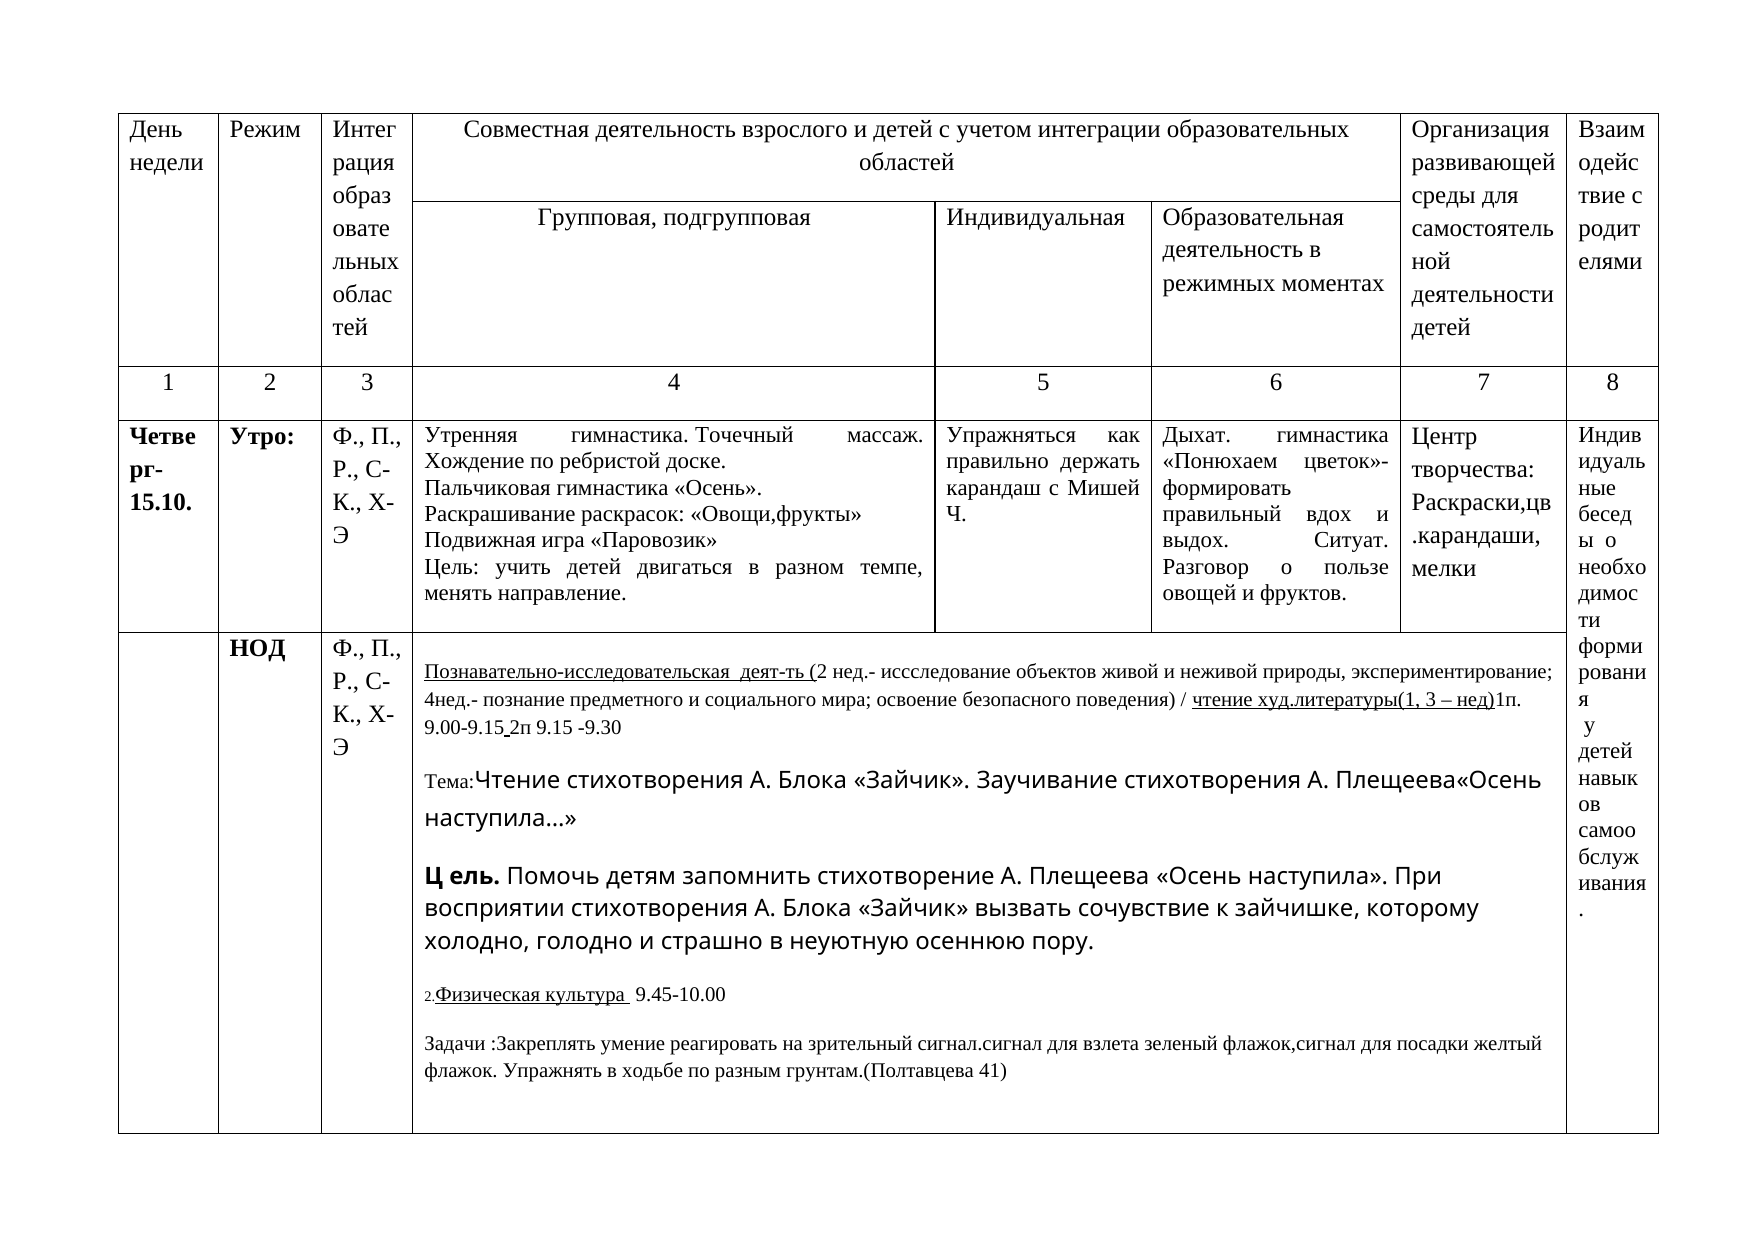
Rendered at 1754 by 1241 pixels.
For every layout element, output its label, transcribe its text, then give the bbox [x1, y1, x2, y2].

table_cell Ф., П., Р., С-К., Х-Э [322, 421, 412, 632]
table_cell НОД [219, 633, 321, 1133]
table_cell Дыхат. гимнастика «Понюхаем цветок»-формировать правильный вдох и выдох. Ситуат. Разговор о пользе овощей и фруктов. [1152, 421, 1400, 632]
table_cell 3 [322, 367, 412, 420]
table_header Взаимодействие с родителями [1567, 114, 1658, 366]
table_cell 8 [1567, 367, 1658, 420]
table_cell Образовательная деятельность в режимных моментах [1152, 202, 1400, 366]
table_cell Познавательно-исследовательская деят-ть (2 нед.- иссследование объектов живой и неживой природы, экспериментирование; 4нед.- познание предметного и социального мира; освоение безопасного поведения) / чтение худ.литературы(1, 3 – нед)1п. 9.00-9.15 2п 9.15 -9.30 Тема:Чтение стихотворения А. Блока «Зайчик». Заучивание стихотворения А. Плещеева«Осень наступила…» Ц ель. Помочь детям запомнить стихотворение А. Плещеева «Осень наступила». При восприятии стихотворения А. Блока «Зайчик» вызвать сочувствие к зайчишке, которому холодно, голодно и страшно в неуютную осеннюю пору. 2.Физическая культура 9.45-10.00 Задачи :Закреплять умение реагировать на зрительный сигнал.сигнал для взлета зеленый флажок,сигнал для посадки желтый флажок. Упражнять в ходьбе по разным грунтам.(Полтавцева 41) [413, 633, 1566, 1133]
table_cell Утро: [219, 421, 321, 632]
table_cell Групповая, подгрупповая [413, 202, 934, 366]
table_cell Четверг-15.10. [119, 421, 218, 632]
table_header Режим [219, 114, 321, 366]
table_cell [119, 633, 218, 1133]
table_header Интеграция образовательных областей [322, 114, 412, 366]
table_cell Индивидуальная [936, 202, 1151, 366]
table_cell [322, 633, 412, 1133]
table_cell 7 [1401, 367, 1566, 420]
table_header День недели [119, 114, 218, 366]
table_cell Центр творчества: Раскраски,цв.карандаши,мелки [1401, 421, 1566, 632]
table_cell 6 [1152, 367, 1400, 420]
table_header Совместная деятельность взрослого и детей с учетом интеграции образовательных областей [413, 114, 1400, 201]
table_cell Индивидуальные беседы о необходимости формирования у детей навыков самообслуживания. [1567, 421, 1658, 1133]
table_cell 2 [219, 367, 321, 420]
table_cell Утренняя гимнастика. Точечный массаж. Хождение по ребристой доске. Пальчиковая гимнастика «Осень». Раскрашивание раскрасок: «Овощи,фрукты» Подвижная игра «Паровозик» Цель: учить детей двигаться в разном темпе, менять направление. [413, 421, 934, 632]
table_cell 1 [119, 367, 218, 420]
table_header Организация развивающей среды для самостоятельной деятельности детей [1401, 114, 1566, 366]
table_cell 5 [936, 367, 1151, 420]
table_cell Упражняться как правильно держать карандаш с Мишей Ч. [936, 421, 1151, 632]
table_cell 4 [413, 367, 934, 420]
